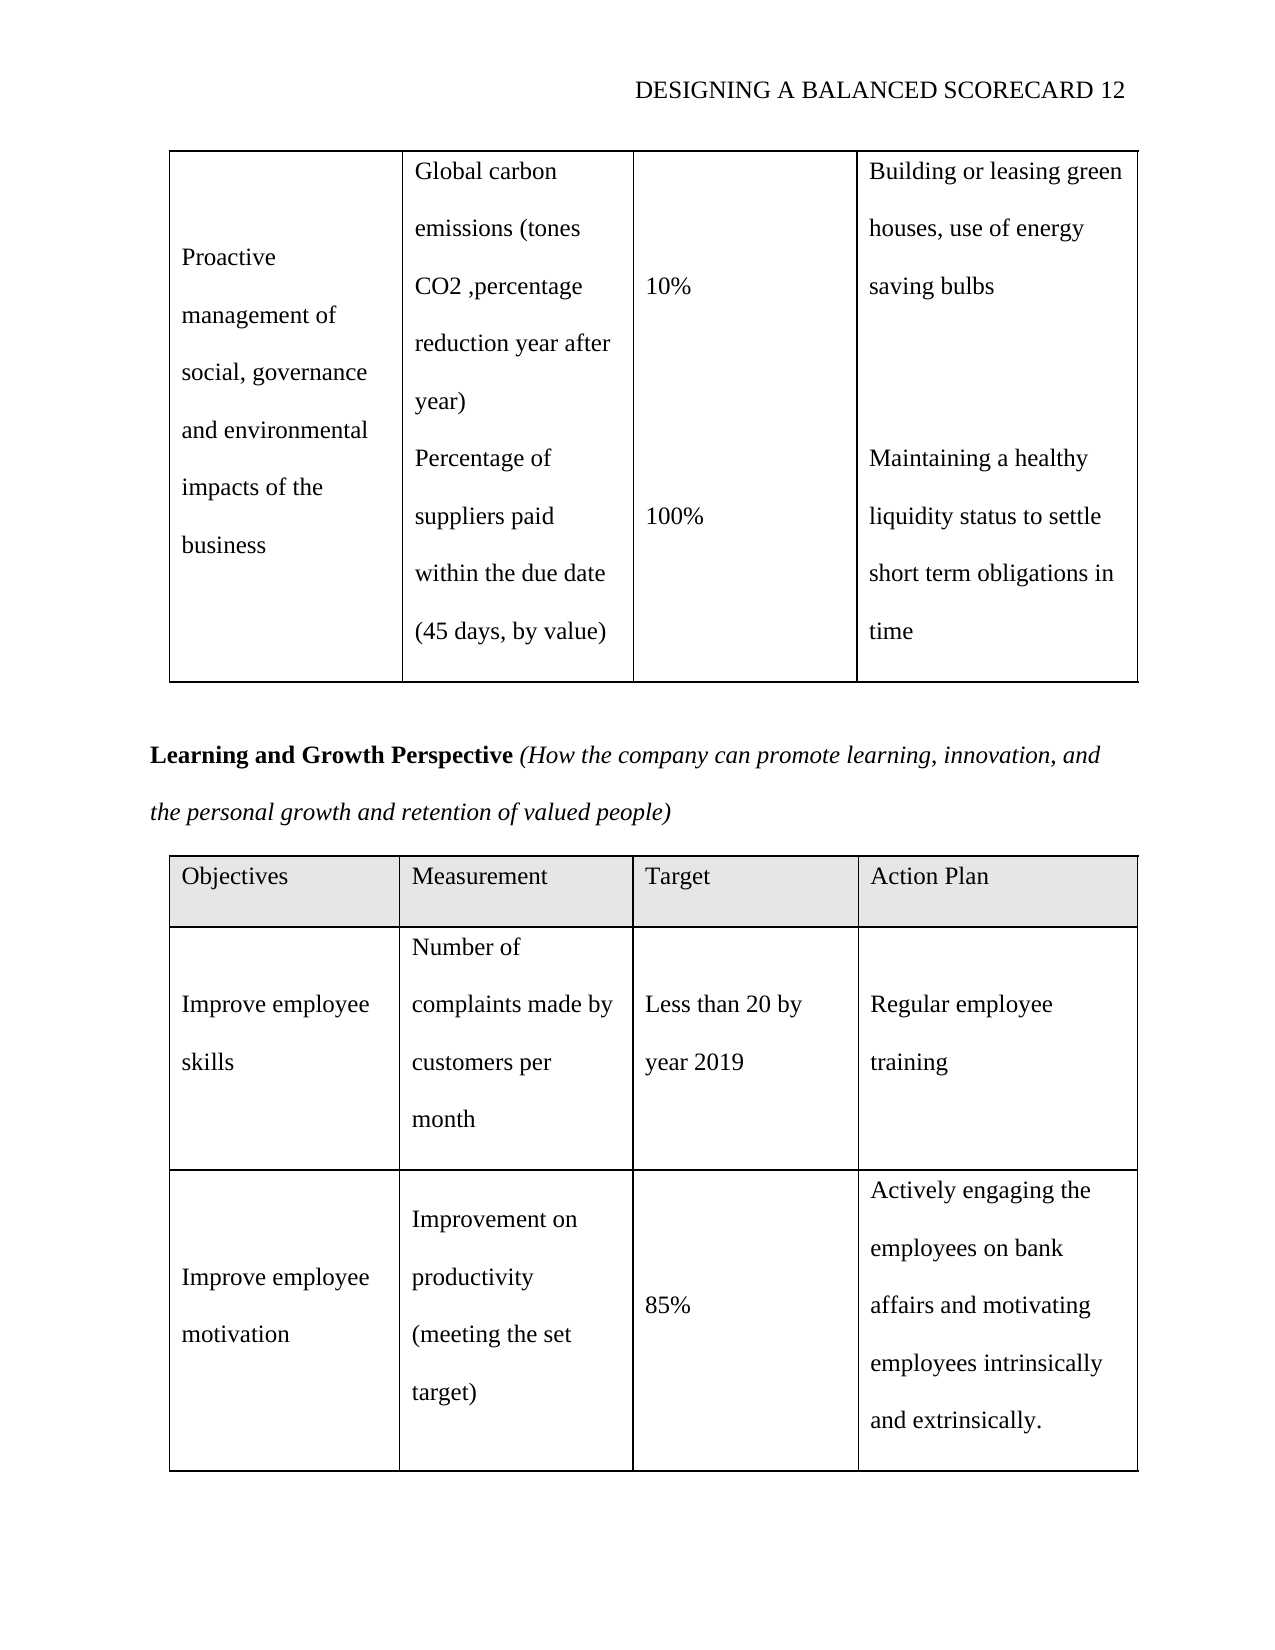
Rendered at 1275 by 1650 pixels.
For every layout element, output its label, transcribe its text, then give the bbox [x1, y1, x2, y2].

table_header Action Plan [859, 857, 1137, 926]
table_cell 10% 100% [634, 152, 856, 681]
table_cell 85% [634, 1171, 858, 1470]
table_cell Building or leasing green houses, use of energy saving bulbs Maintaining a healthy liquidity status to settle short term obligations in time [858, 152, 1137, 681]
table_cell Global carbon emissions (tones CO2 ,percentage reduction year after year) Percentage of suppliers paid within the due date (45 days, by value) [403, 152, 633, 681]
table_header Target [634, 857, 858, 926]
table_cell Less than 20 by year 2019 [634, 928, 858, 1169]
table_header Objectives [170, 857, 399, 926]
table_header Measurement [400, 857, 632, 926]
table_cell Improve employee skills [170, 928, 399, 1169]
table_cell Improve employee motivation [170, 1171, 399, 1470]
table_cell Actively engaging the employees on bank affairs and motivating employees intrinsically and extrinsically. [859, 1171, 1137, 1470]
table_cell Number of complaints made by customers per month [400, 928, 632, 1169]
table_cell Regular employee training [859, 928, 1137, 1169]
table_cell Proactive management of social, governance and environmental impacts of the business [170, 152, 402, 681]
text Learning and Growth Perspective (How the company can promote learning, innovation, and the personal growth and retention of valued people) [150, 740, 1125, 826]
table_cell Improvement on productivity (meeting the set target) [400, 1171, 632, 1470]
